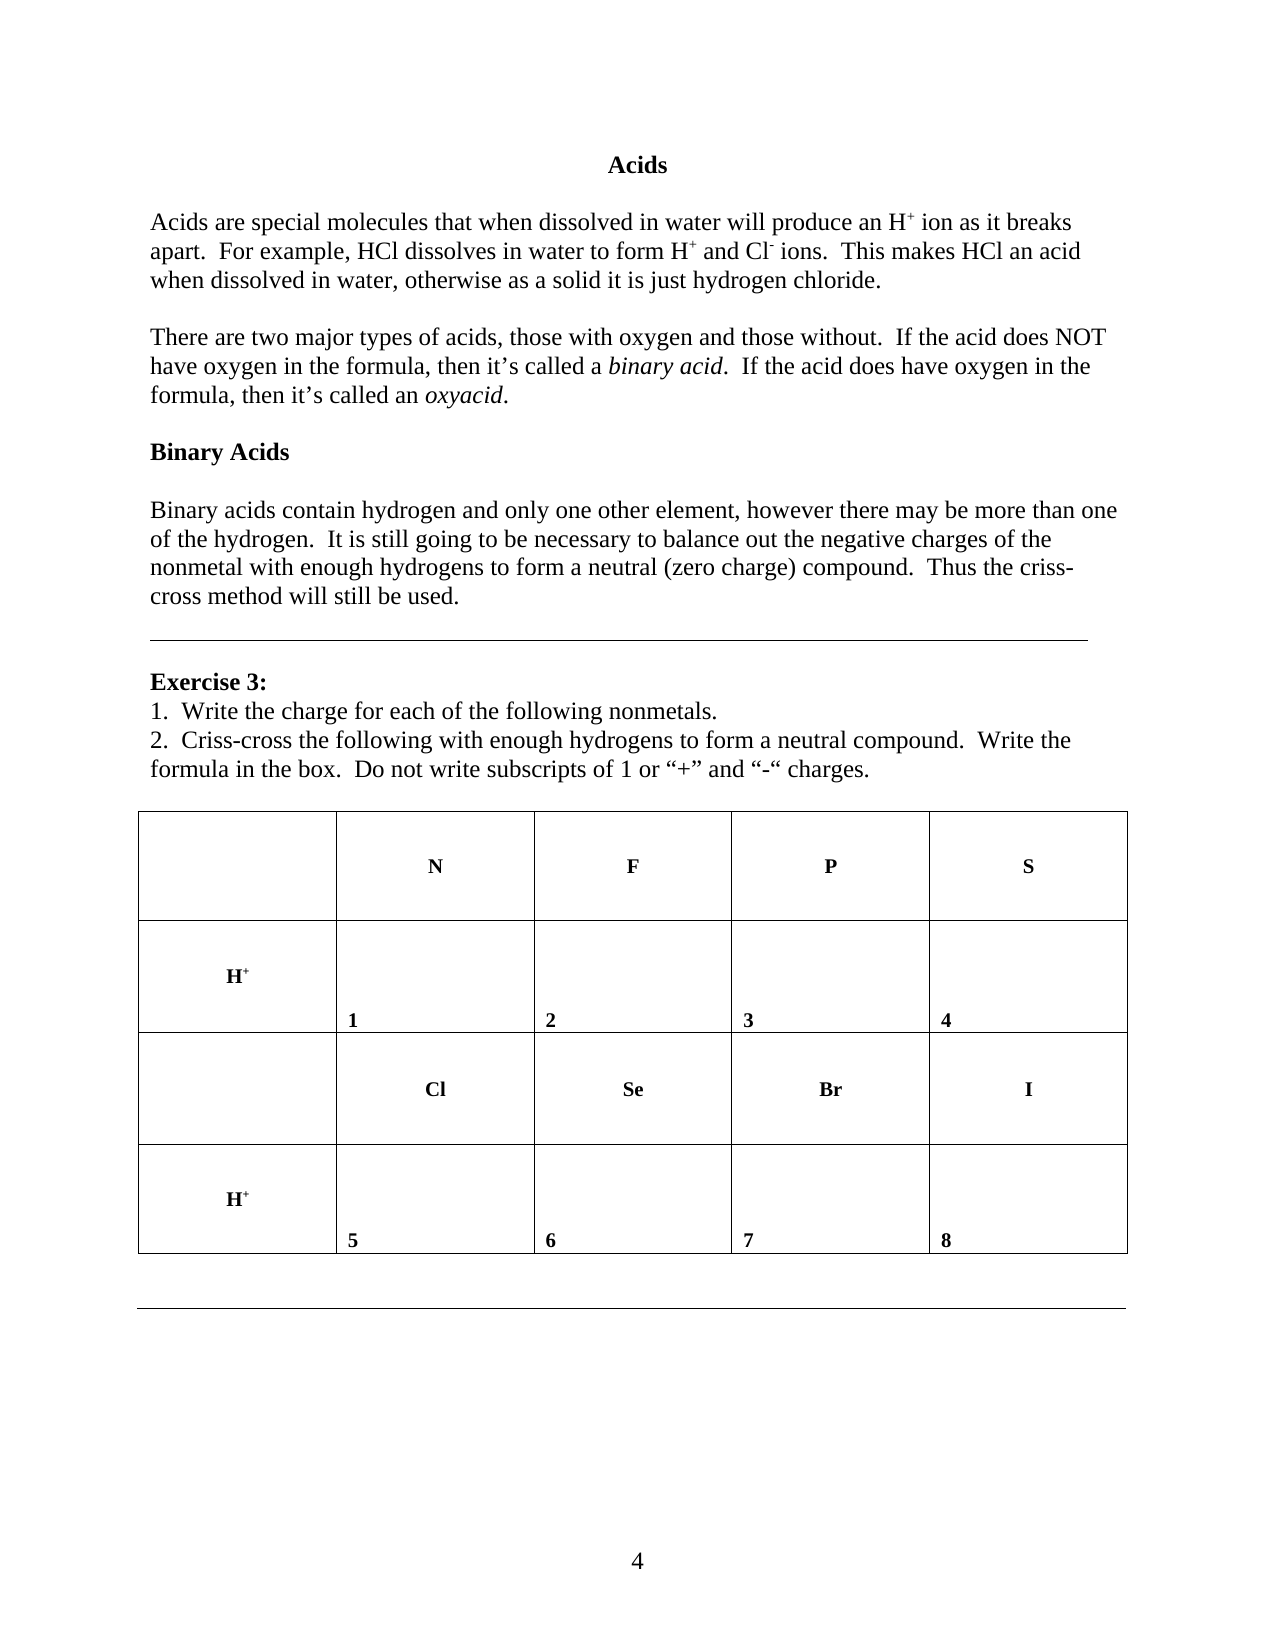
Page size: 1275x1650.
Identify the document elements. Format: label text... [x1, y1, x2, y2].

text 2. Criss-cross the following with enough hydrogens to form a neutral compound. Write the formula in the box. Do not write subscripts of 1 or “+” and “-“ charges. [150, 725, 1125, 782]
table_cell [139, 1033, 336, 1144]
text Binary acids contain hydrogen and only one other element, however there may be more than one of the hydrogen. It is still going to be necessary to balance out the negative charges of the nonmetal with enough hydrogens to form a neutral (zero charge) compound. Thus the criss-cross method will still be used. [150, 495, 1125, 610]
table_cell 3 [732, 921, 929, 1032]
table_cell 1 [337, 921, 534, 1032]
table_cell 5 [337, 1145, 534, 1252]
table_cell I [930, 1033, 1127, 1144]
table_header [139, 812, 336, 919]
table_cell 8 [930, 1145, 1127, 1252]
table_cell 6 [535, 1145, 731, 1252]
table_cell Cl [337, 1033, 534, 1144]
text Acids [150, 150, 1125, 179]
table_cell 7 [732, 1145, 929, 1252]
table_cell 4 [930, 921, 1127, 1032]
table_cell H+ [139, 1145, 336, 1252]
table_cell Se [535, 1033, 731, 1144]
text There are two major types of acids, those with oxygen and those without. If the acid does NOT have oxygen in the formula, then it’s called a binary acid. If the acid does have oxygen in the formula, then it’s called an oxyacid. [150, 322, 1125, 409]
text Exercise 3: [150, 667, 1125, 696]
text 1. Write the charge for each of the following nonmetals. [150, 696, 1125, 725]
text Binary Acids [150, 437, 1125, 466]
table_cell Br [732, 1033, 929, 1144]
table_header N [337, 812, 534, 919]
table_header S [930, 812, 1127, 919]
table_header P [732, 812, 929, 919]
table_cell H+ [139, 921, 336, 1032]
table_cell 2 [535, 921, 731, 1032]
table_header F [535, 812, 731, 919]
text Acids are special molecules that when dissolved in water will produce an H+ ion as it breaks apart. For example, HCl dissolves in water to form H+ and Cl- ions. This makes HCl an acid when dissolved in water, otherwise as a solid it is just hydrogen chloride. [150, 207, 1125, 294]
